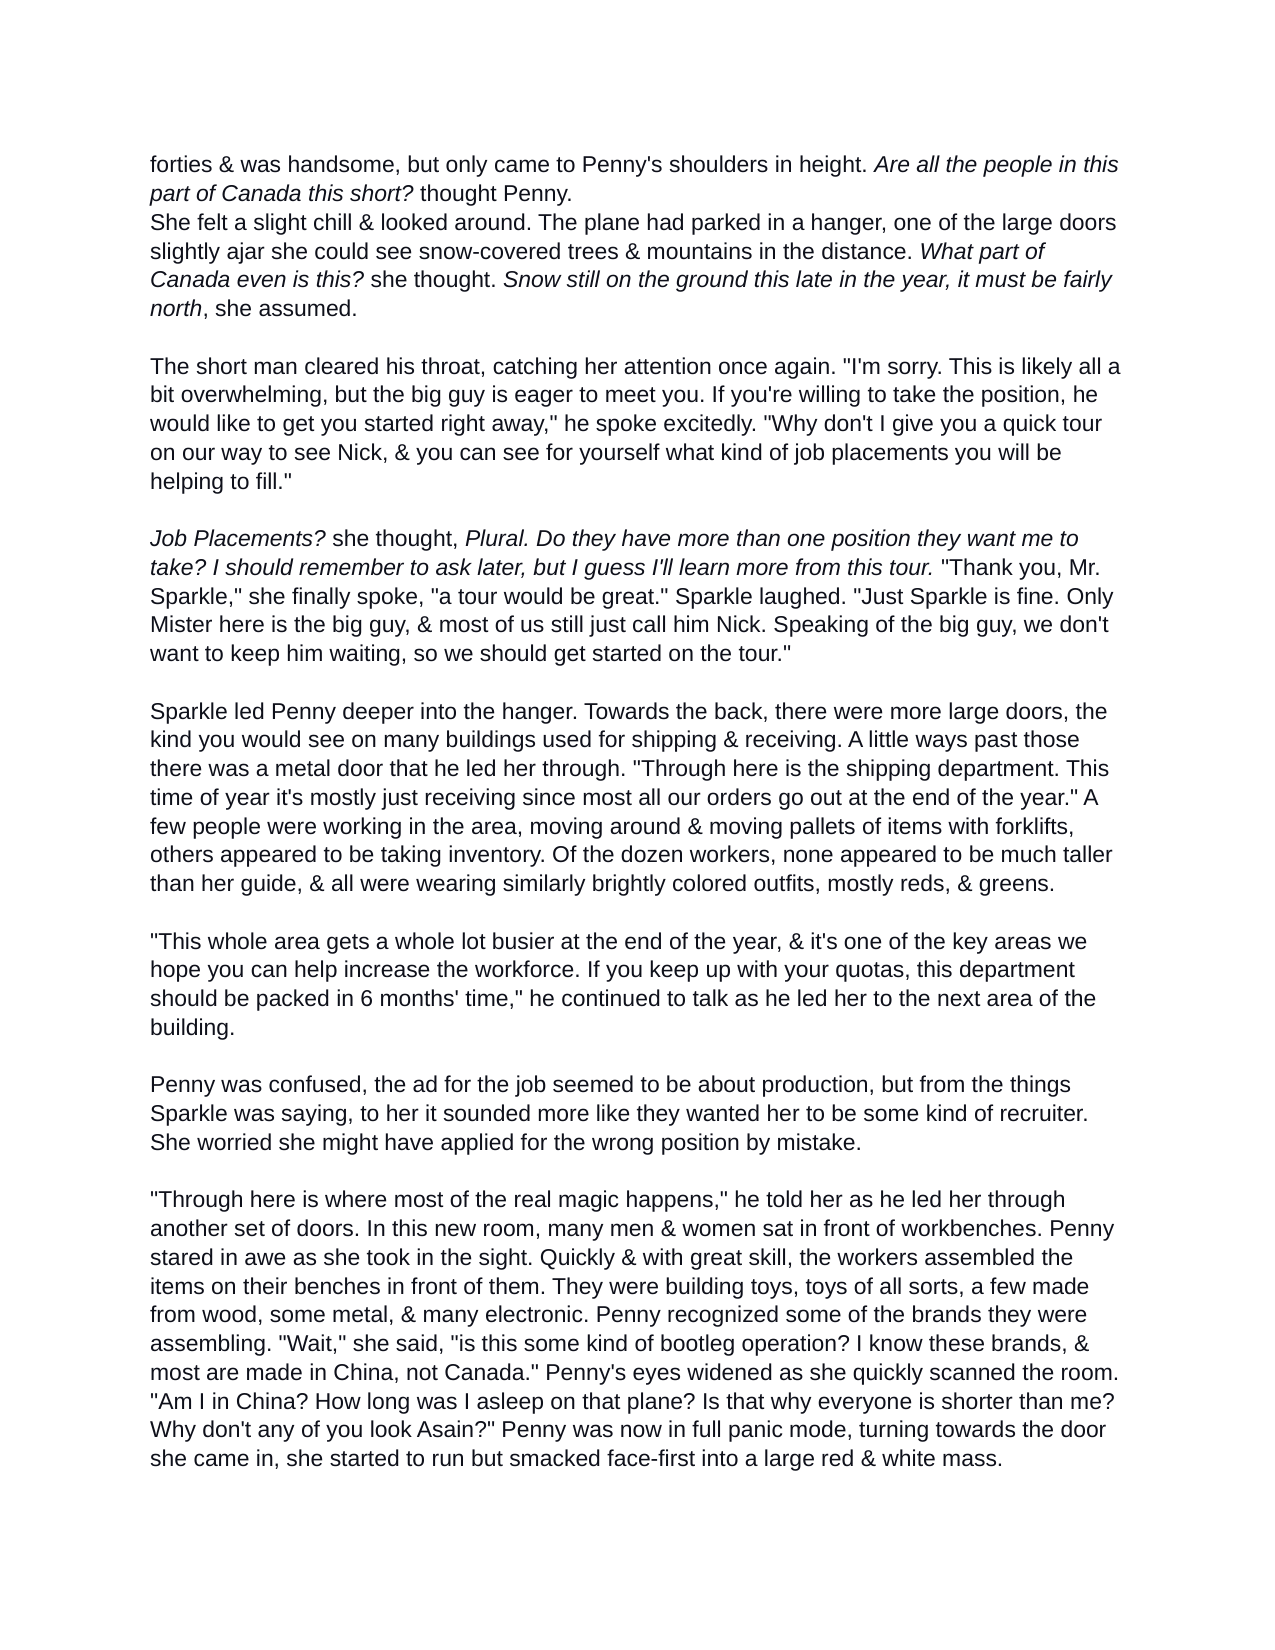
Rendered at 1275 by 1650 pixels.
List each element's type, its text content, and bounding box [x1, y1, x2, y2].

text The short man cleared his throat, catching her attention once again. "I'm sorry. This is likely all a bit overwhelming, but the big guy is eager to meet you. If you're willing to take the position, he would like to get you started right away," he spoke excitedly. "Why don't I give you a quick tour on our way to see Nick, & you can see for yourself what kind of job placements you will be helping to fill." [150, 351, 1125, 495]
text "Through here is where most of the real magic happens," he told her as he led her through another set of doors. In this new room, many men & women sat in front of workbenches. Penny stared in awe as she took in the sight. Quickly & with great skill, the workers assembled the items on their benches in front of them. They were building toys, toys of all sorts, a few made from wood, some metal, & many electronic. Penny recognized some of the brands they were assembling. "Wait," she said, "is this some kind of bootleg operation? I know these brands, & most are made in China, not Canada." Penny's eyes widened as she quickly scanned the room. "Am I in China? How long was I asleep on that plane? Is that why everyone is shorter than me? Why don't any of you look Asain?" Penny was now in full panic mode, turning towards the door she came in, she started to run but smacked face-first into a large red & white mass. [150, 1185, 1125, 1472]
text Sparkle led Penny deeper into the hanger. Towards the back, there were more large doors, the kind you would see on many buildings used for shipping & receiving. A little ways past those there was a metal door that he led her through. "Through here is the shipping department. This time of year it's mostly just receiving since most all our orders go out at the end of the year." A few people were working in the area, moving around & moving pallets of items with forklifts, others appeared to be taking inventory. Of the dozen workers, none appeared to be much taller than her guide, & all were wearing similarly brightly colored outfits, mostly reds, & greens. [150, 696, 1125, 897]
text "This whole area gets a whole lot busier at the end of the year, & it's one of the key areas we hope you can help increase the workforce. If you keep up with your quotas, this department should be packed in 6 months' time," he continued to talk as he led her to the next area of the building. [150, 926, 1125, 1041]
text Penny was confused, the ad for the job seemed to be about production, but from the things Sparkle was saying, to her it sounded more like they wanted her to be some kind of recruiter. She worried she might have applied for the wrong position by mistake. [150, 1070, 1125, 1156]
text She felt a slight chill & looked around. The plane had parked in a hanger, one of the large doors slightly ajar she could see snow-covered trees & mountains in the distance. What part of Canada even is this? she thought. Snow still on the ground this late in the year, it must be fairly north, she assumed. [150, 207, 1125, 322]
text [150, 150, 1125, 207]
text Job Placements? she thought, Plural. Do they have more than one position they want me to take? I should remember to ask later, but I guess I'll learn more from this tour. "Thank you, Mr. Sparkle," she finally spoke, "a tour would be great." Sparkle laughed. "Just Sparkle is fine. Only Mister here is the big guy, & most of us still just call him Nick. Speaking of the big guy, we don't want to keep him waiting, so we should get started on the tour." [150, 524, 1125, 667]
